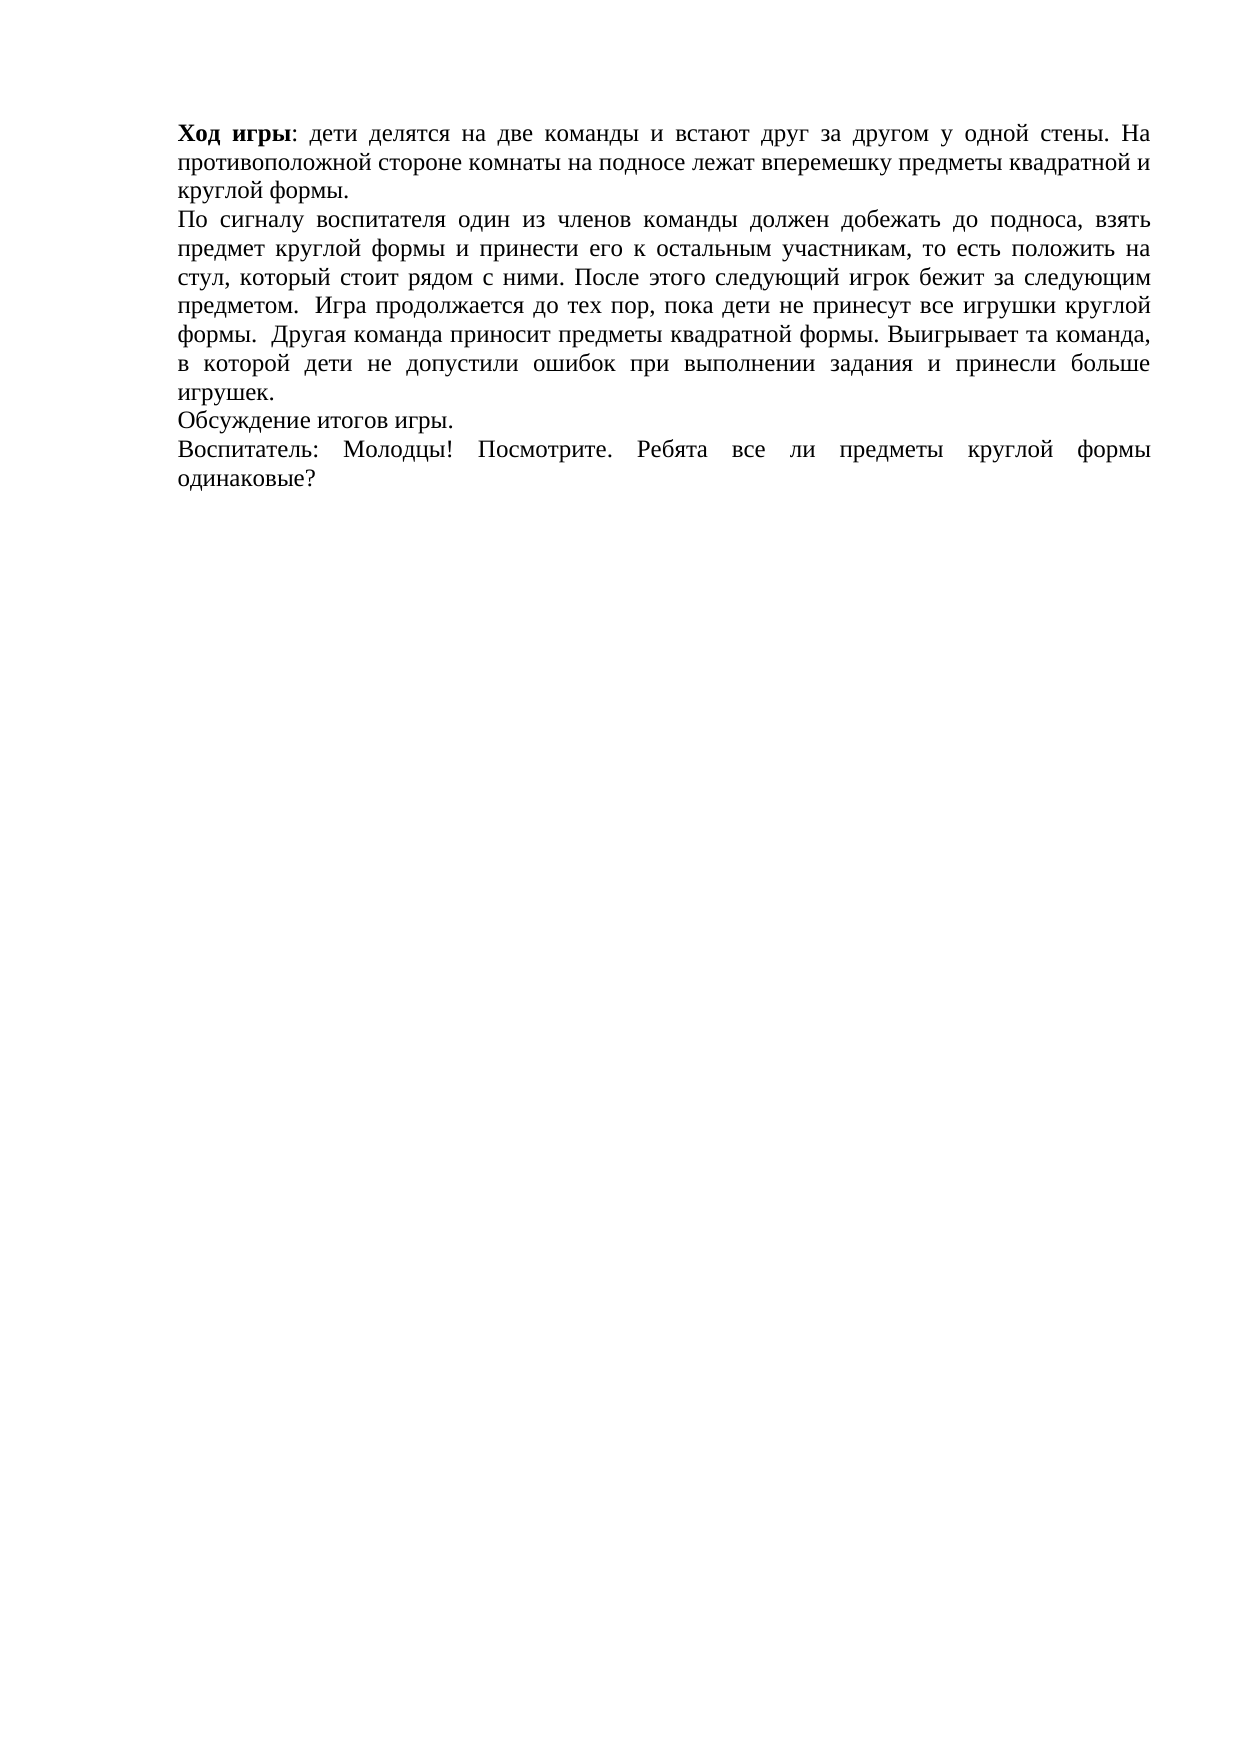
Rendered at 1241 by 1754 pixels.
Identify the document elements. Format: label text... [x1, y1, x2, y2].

text По сигналу воспитателя один из членов команды должен добежать до подноса, взять предмет круглой формы и принести его к остальным участникам, то есть положить на стул, который стоит рядом с ними. После этого следующий игрок бежит за следующим предметом. Игра продолжается до тех пор, пока дети не принесут все игрушки круглой формы. Другая команда приносит предметы квадратной формы. Выигрывает та команда, в которой дети не допустили ошибок при выполнении задания и принесли больше игрушек. [177, 204, 1152, 406]
text Обсуждение итогов игры. [177, 406, 1152, 434]
text Воспитатель: Молодцы! Посмотрите. Ребята все ли предметы круглой формы одинаковые? [177, 434, 1152, 492]
text Ход игры: дети делятся на две команды и встают друг за другом у одной стены. На противоположной стороне комнаты на подносе лежат вперемешку предметы квадратной и круглой формы. [177, 118, 1152, 204]
